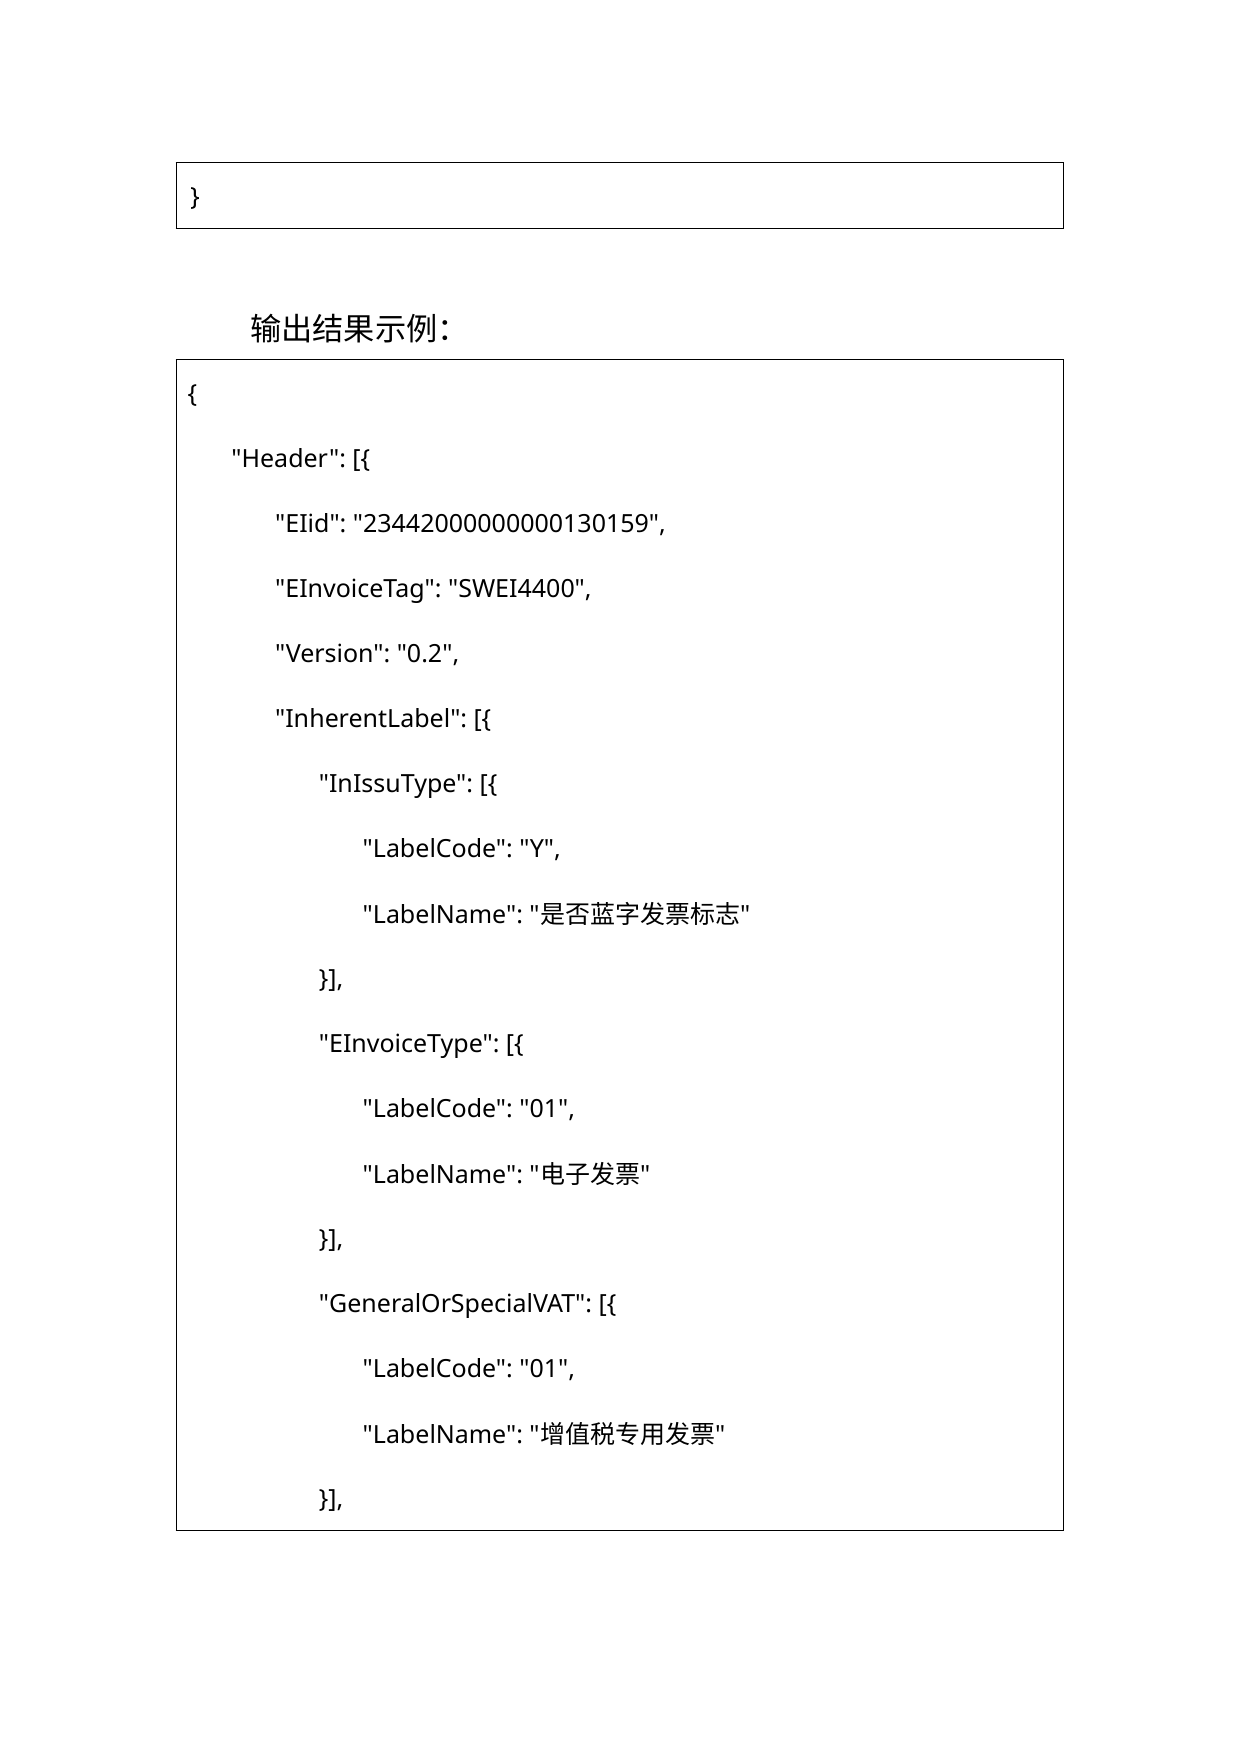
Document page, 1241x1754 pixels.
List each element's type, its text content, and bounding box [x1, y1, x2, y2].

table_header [177, 360, 1063, 1530]
text 输出结果示例： [187, 294, 1053, 359]
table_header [177, 163, 1063, 228]
